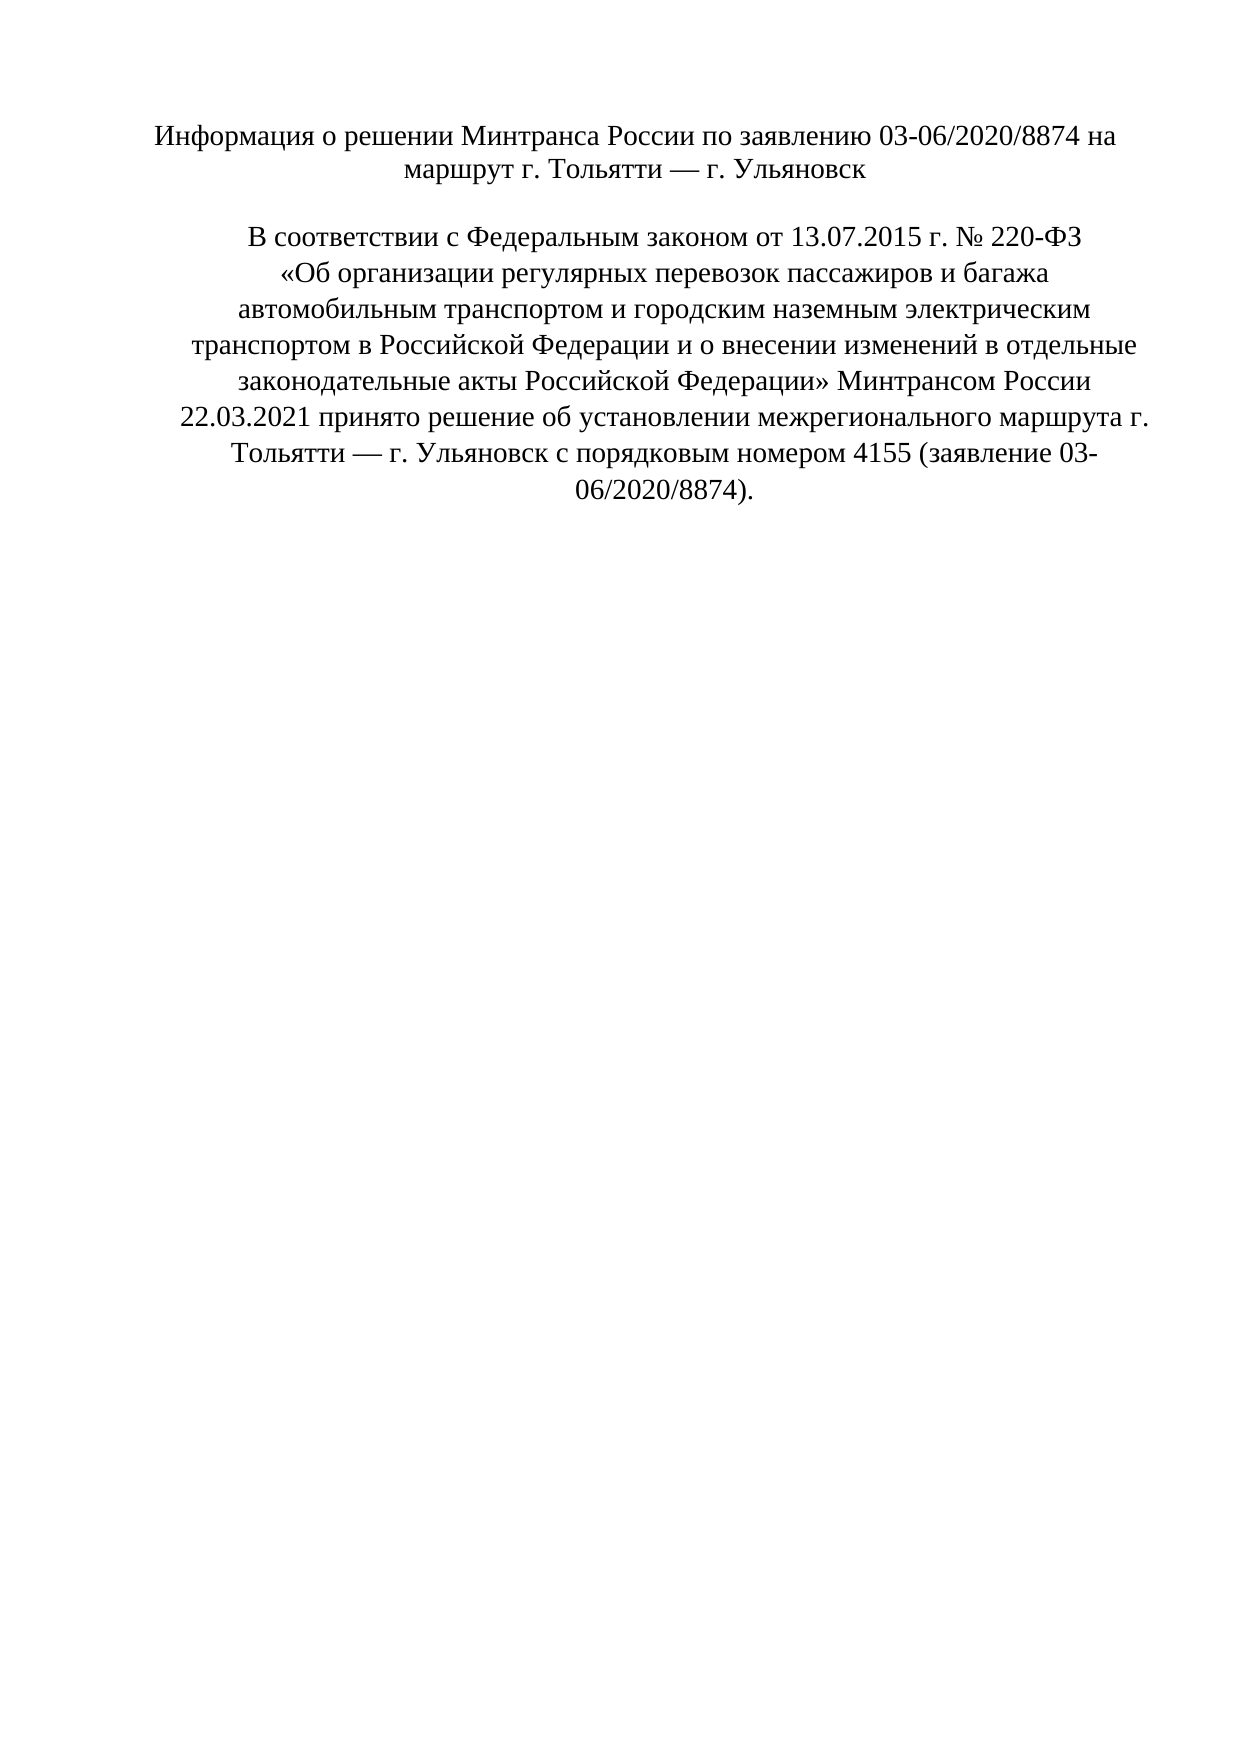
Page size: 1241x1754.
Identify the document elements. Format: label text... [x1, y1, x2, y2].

text В соответствии с Федеральным законом от 13.07.2015 г. № 220-ФЗ «Об организации регулярных перевозок пассажиров и багажа автомобильным транспортом и городским наземным электрическим транспортом в Российской Федерации и о внесении изменений в отдельные законодательные акты Российской Федерации» Минтрансом России 22.03.2021 принято решение об установлении межрегионального маршрута г. Тольятти — г. Ульяновск с порядковым номером 4155 (заявление 03-06/2020/8874). [177, 219, 1152, 505]
text Информация о решении Минтранса России по заявлению 03-06/2020/8874 на маршрут г. Тольятти — г. Ульяновск [118, 118, 1152, 185]
